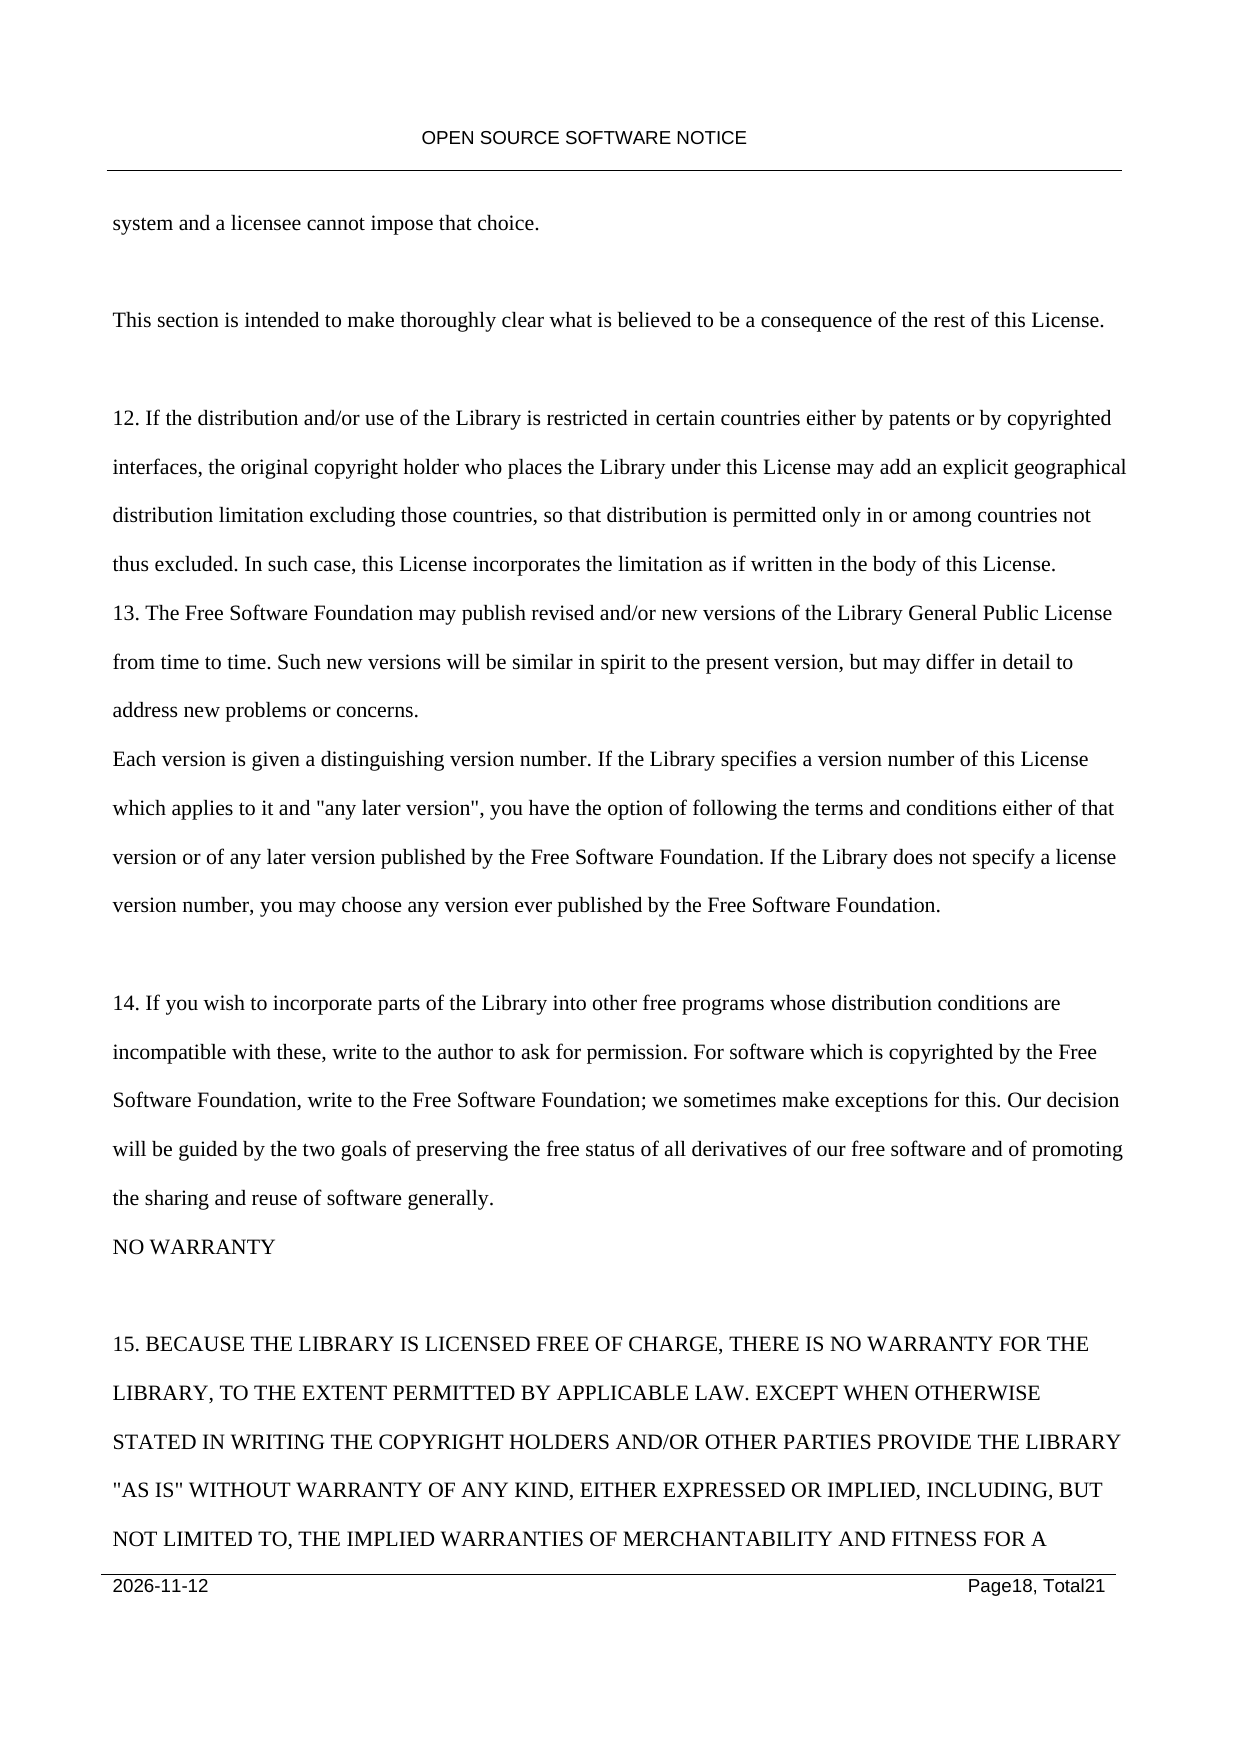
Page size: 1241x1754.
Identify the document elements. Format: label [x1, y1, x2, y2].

text [112, 206, 1128, 1555]
